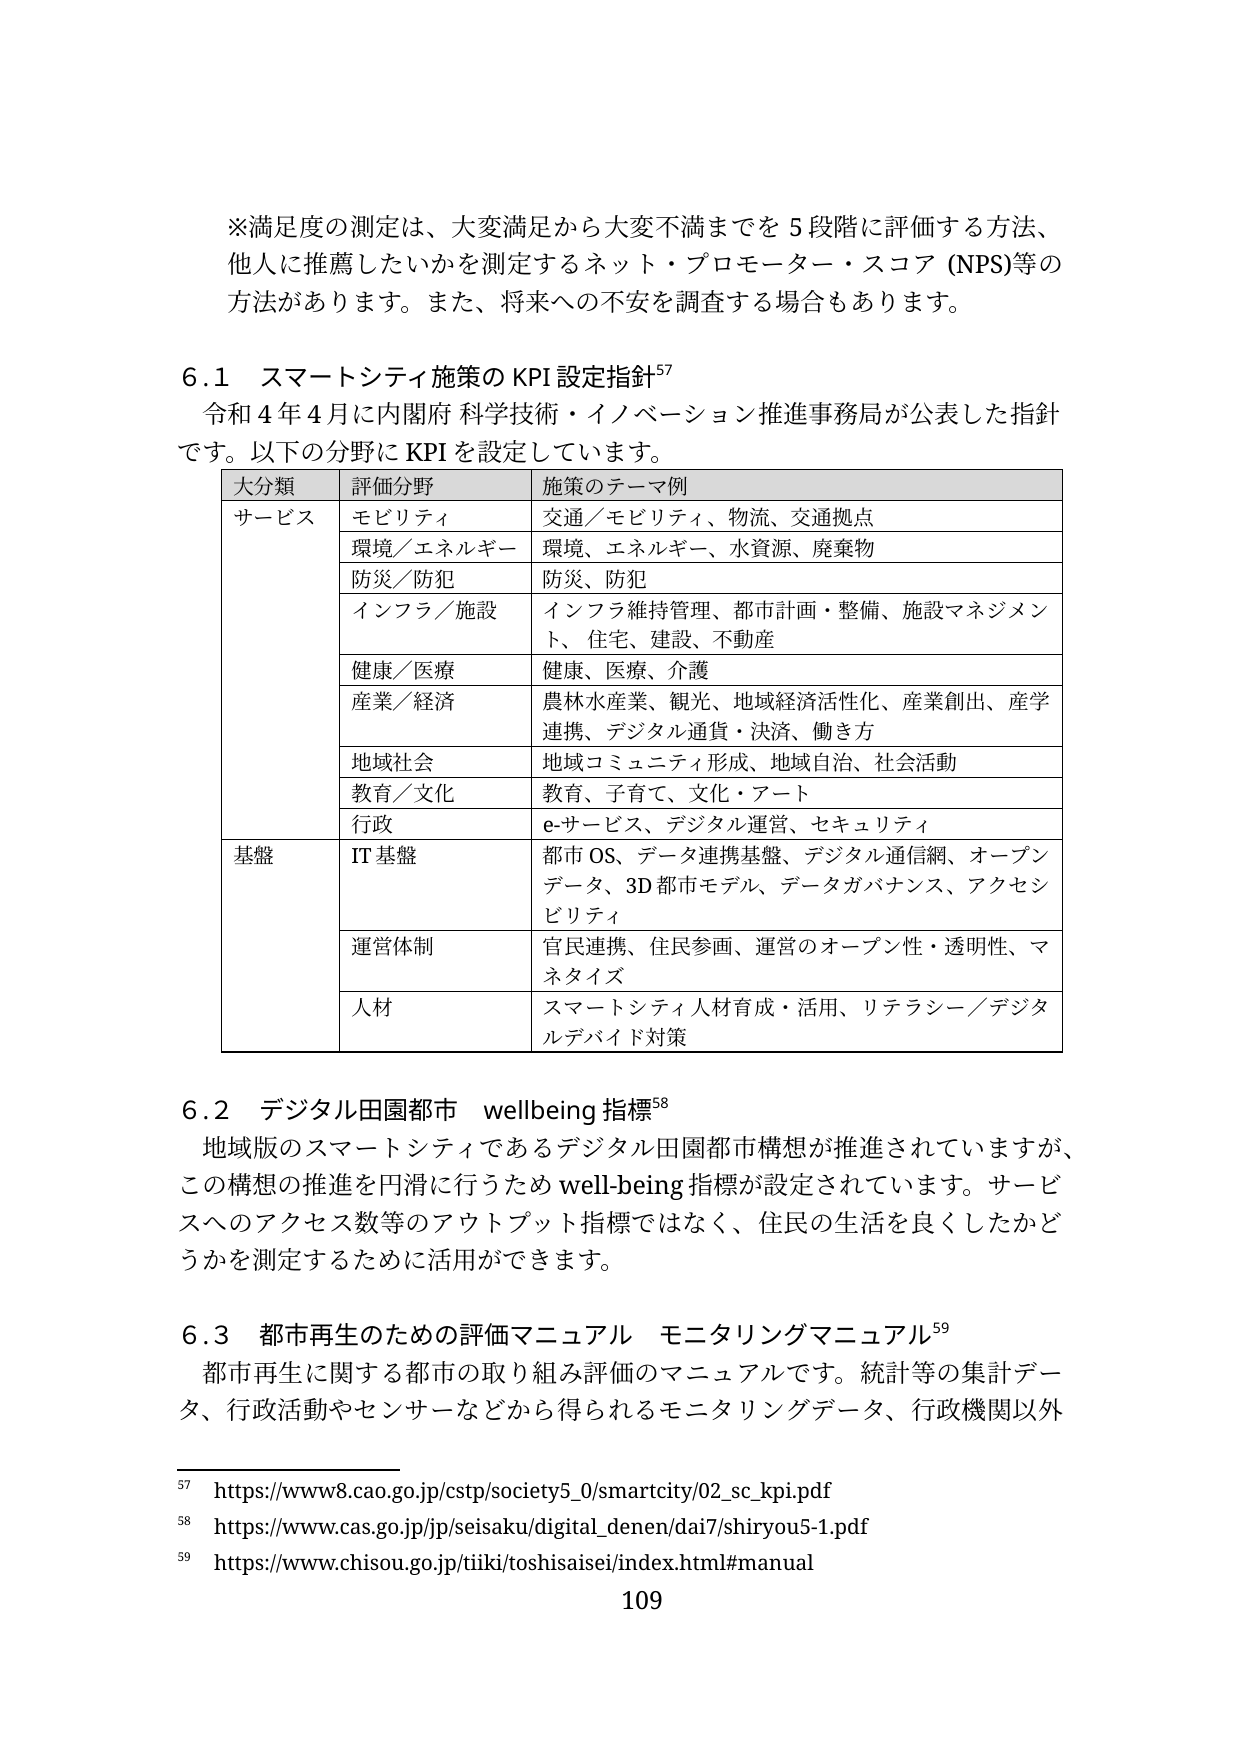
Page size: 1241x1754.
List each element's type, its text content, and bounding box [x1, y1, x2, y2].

subtitle 都市再生のための評価マニュアル モニタリングマニュアル [177, 1315, 1063, 1352]
text ※満足度の測定は、大変満足から大変不満までを5段階に評価する方法、他人に推薦したいかを測定するネット・プロモーター・スコア (NPS)等の方法があります。また、将来への不安を調査する場合もあります。 [227, 207, 1063, 319]
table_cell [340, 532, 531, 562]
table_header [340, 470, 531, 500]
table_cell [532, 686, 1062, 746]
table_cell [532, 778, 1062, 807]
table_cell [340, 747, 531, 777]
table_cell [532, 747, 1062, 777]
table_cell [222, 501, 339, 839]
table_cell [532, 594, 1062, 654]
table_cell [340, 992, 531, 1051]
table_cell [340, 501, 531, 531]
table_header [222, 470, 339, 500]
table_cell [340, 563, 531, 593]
text 令和4年4月に内閣府 科学技術・イノベーション推進事務局が公表した指針です。以下の分野にKPIを設定しています。 [177, 394, 1063, 469]
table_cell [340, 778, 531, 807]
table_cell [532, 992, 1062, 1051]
subtitle デジタル田園都市 wellbeing指標 [177, 1090, 1063, 1127]
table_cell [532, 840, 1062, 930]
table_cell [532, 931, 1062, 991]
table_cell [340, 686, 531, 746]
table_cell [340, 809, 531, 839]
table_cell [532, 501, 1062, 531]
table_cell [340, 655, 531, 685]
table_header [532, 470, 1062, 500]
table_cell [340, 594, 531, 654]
subtitle スマートシティ施策のKPI設定指針 [177, 357, 1063, 394]
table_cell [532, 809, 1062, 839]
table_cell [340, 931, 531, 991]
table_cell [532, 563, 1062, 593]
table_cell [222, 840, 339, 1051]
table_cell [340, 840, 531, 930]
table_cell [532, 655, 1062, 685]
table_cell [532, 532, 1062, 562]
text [177, 1352, 1063, 1427]
text 地域版のスマートシティであるデジタル田園都市構想が推進されていますが、この構想の推進を円滑に行うためwell-being指標が設定されています。サービスへのアクセス数等のアウトプット指標ではなく、住民の生活を良くしたかどうかを測定するために活用ができます。 [177, 1127, 1063, 1277]
